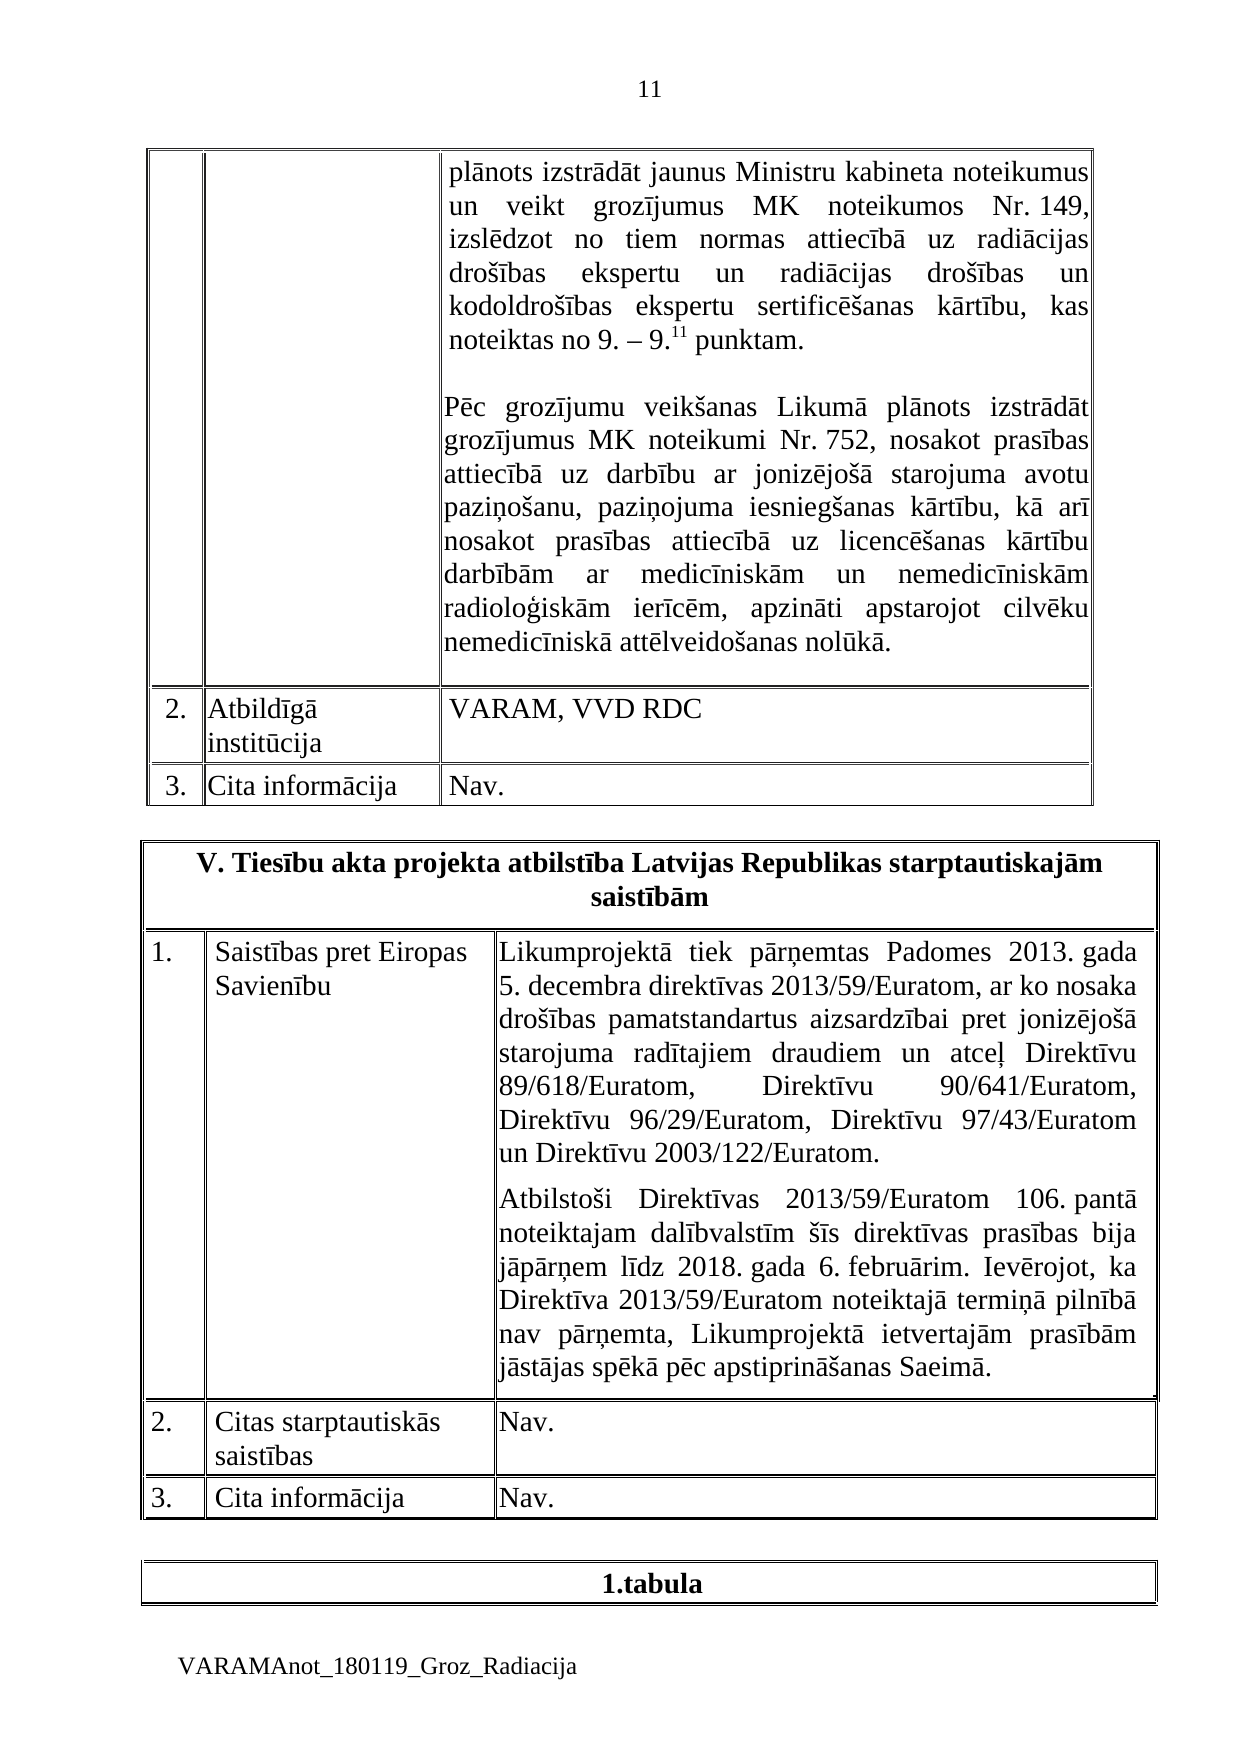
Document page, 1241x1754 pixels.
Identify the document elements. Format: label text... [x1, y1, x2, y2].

table_cell Citas starptautiskās saistības [207, 1402, 494, 1474]
table_cell Saistības pret Eiropas Savienību [207, 932, 494, 1398]
table_cell [142, 1517, 1156, 1559]
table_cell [204, 151, 441, 685]
table_cell VARAM, VVD RDC [442, 685, 1091, 762]
table_cell 1. [148, 149, 204, 685]
table_cell 3. [148, 762, 204, 805]
table_cell 3. [144, 1474, 204, 1517]
table_header V. Tiesību akta projekta atbilstība Latvijas Republikas starptautiskajām saistībām [144, 843, 1156, 928]
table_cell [142, 1560, 1156, 1602]
table_cell Cita informācija [206, 765, 439, 805]
table_cell Nav. [441, 762, 1092, 805]
table_cell 2. [150, 685, 202, 762]
table_cell Nav. [497, 1478, 1155, 1517]
table_cell Atbildīgā institūcija [206, 689, 439, 762]
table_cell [441, 151, 1091, 685]
table_cell Cita informācija [207, 1478, 494, 1517]
table_cell Nav. [497, 1402, 1155, 1474]
table_cell 1. [144, 928, 204, 1398]
table_cell Likumprojektā tiek pārņemtas Padomes 2013. gada 5. decembra direktīvas 2013/59/Euratom, ar ko nosaka drošības pamatstandartus aizsardzībai pret jonizējošā starojuma radītajiem draudiem un atceļ Direktīvu 89/618/Euratom, Direktīvu 90/641/Euratom, Direktīvu 96/29/Euratom, Direktīvu 97/43/Euratom un Direktīvu 2003/122/Euratom. Atbilstoši Direktīvas 2013/59/Euratom 106. pantā noteiktajam dalībvalstīm šīs direktīvas prasības bija jāpārņem līdz 2018. gada 6. februārim. Ievērojot, ka Direktīva 2013/59/Euratom noteiktajā termiņā pilnībā nav pārņemta, Likumprojektā ietvertajām prasībām jāstājas spēkā pēc apstiprināšanas Saeimā. [497, 928, 1157, 1398]
table_cell 2. [144, 1398, 204, 1474]
